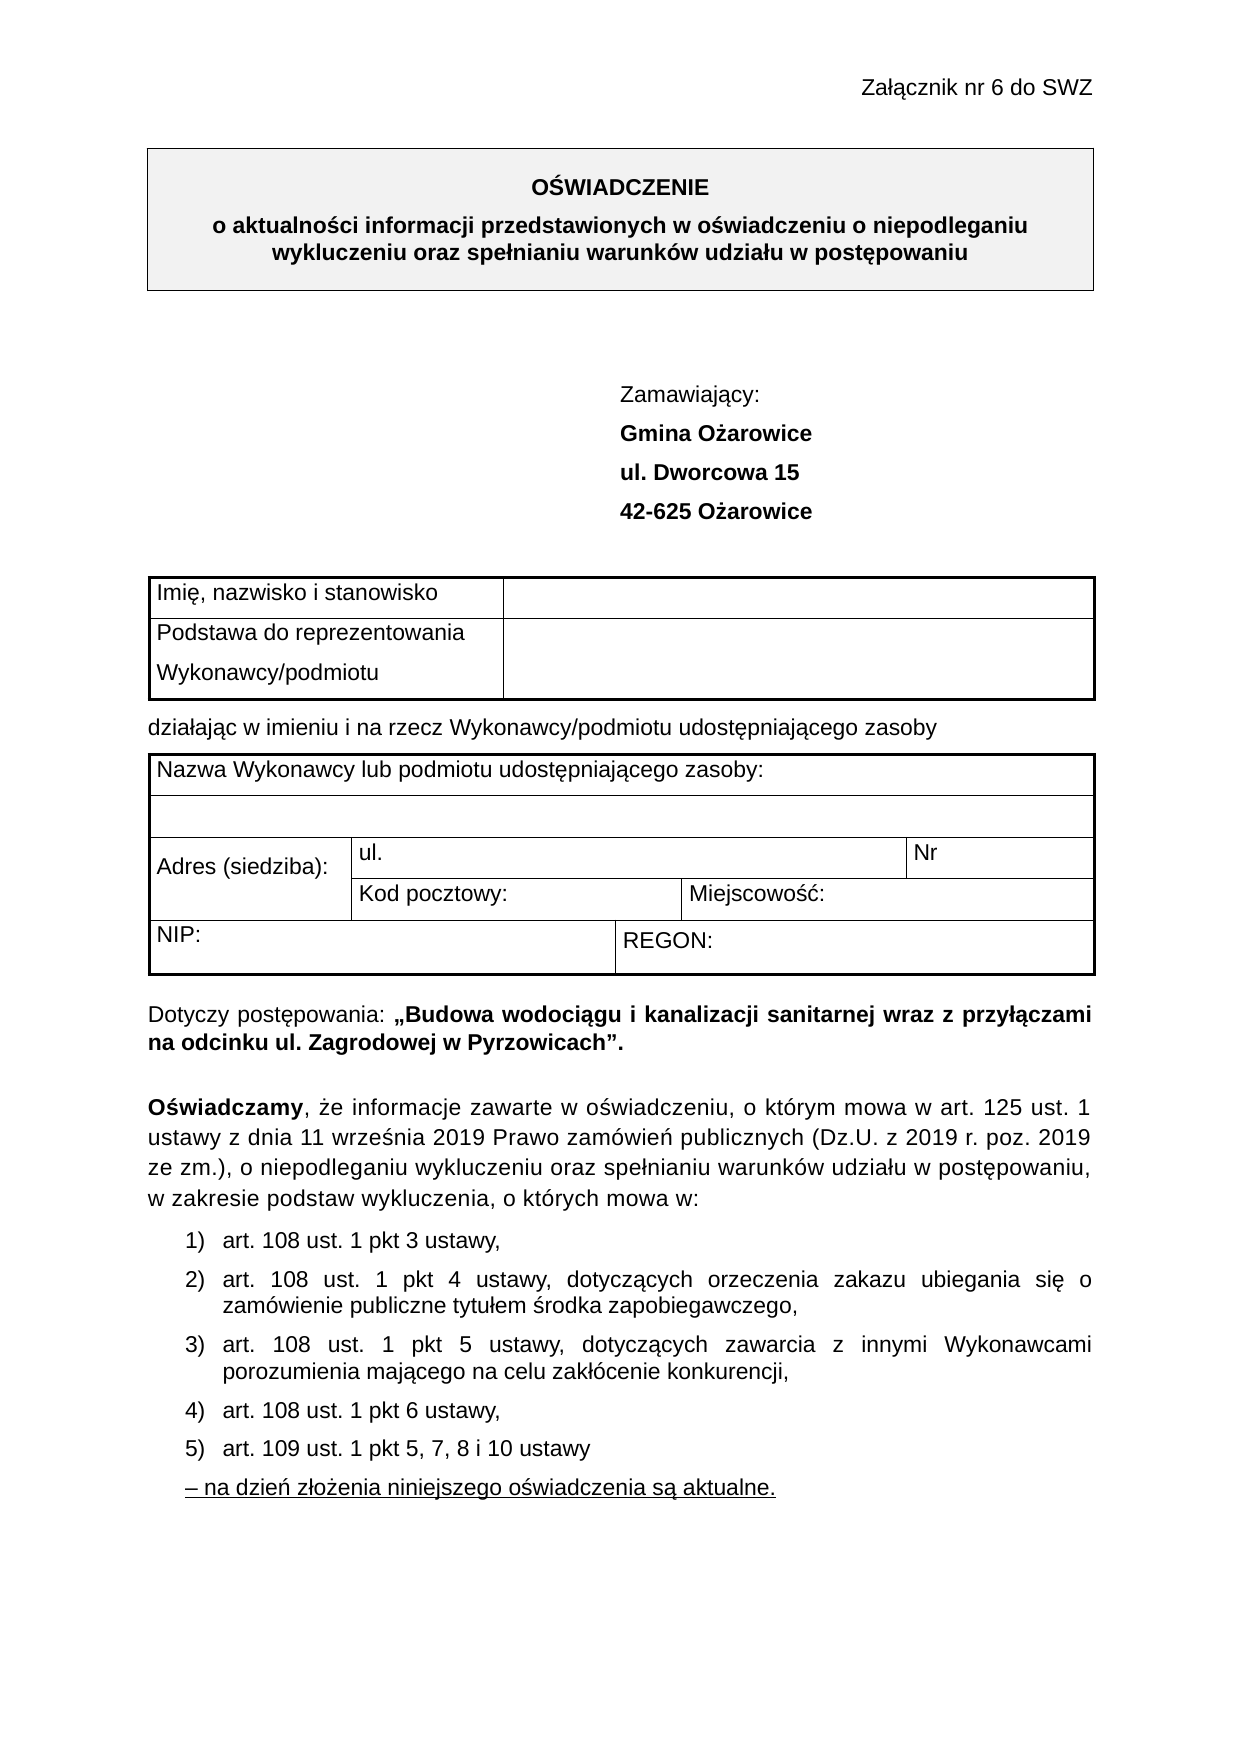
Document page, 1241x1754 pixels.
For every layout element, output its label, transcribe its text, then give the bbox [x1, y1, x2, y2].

table_cell NIP: [151, 921, 615, 972]
table_header [504, 579, 1093, 618]
list – na dzień złożenia niniejszego oświadczenia są aktualne. [185, 1474, 1093, 1501]
table_cell Adres (siedziba): [151, 838, 351, 919]
table_cell ul. [352, 838, 906, 878]
text Zamawiający: [620, 381, 1093, 408]
list Dotyczy postępowania: „Budowa wodociągu i kanalizacji sanitarnej wraz z przyłączami na odcinku ul. Zagrodowej w Pyrzowicach”. [148, 1001, 1093, 1055]
table_cell [151, 796, 1093, 837]
text OŚWIADCZENIE [148, 149, 1093, 186]
text Oświadczamy, że informacje zawarte w oświadczeniu, o którym mowa w art. 125 ust. 1 ustawy z dnia 11 września 2019 Prawo zamówień publicznych (Dz.U. z 2019 r. poz. 2019 ze zm.), o niepodleganiu wykluczeniu oraz spełnianiu warunków udziału w postępowaniu, w zakresie podstaw wykluczenia, o których mowa w: [148, 1094, 1093, 1211]
list art. 109 ust. 1 pkt 5, 7, 8 i 10 ustawy [185, 1435, 1093, 1462]
table_cell REGON: [616, 921, 1093, 972]
list art. 108 ust. 1 pkt 5 ustawy, dotyczących zawarcia z innymi Wykonawcami porozumienia mającego na celu zakłócenie konkurencji, [185, 1331, 1093, 1384]
table_cell Podstawa do reprezentowania Wykonawcy/podmiotu [151, 619, 503, 698]
table_cell Miejscowość: [682, 879, 1093, 919]
text 42-625 Ożarowice [620, 498, 1093, 524]
list art. 108 ust. 1 pkt 3 ustawy, [185, 1227, 1093, 1254]
text Gmina Ożarowice [620, 420, 1093, 447]
text ul. Dworcowa 15 [620, 459, 1093, 486]
table_cell [504, 619, 1093, 698]
table_cell Kod pocztowy: [352, 879, 681, 919]
text działając w imieniu i na rzecz Wykonawcy/podmiotu udostępniającego zasoby [148, 714, 1093, 740]
list art. 108 ust. 1 pkt 6 ustawy, [185, 1397, 1093, 1423]
table_header Nazwa Wykonawcy lub podmiotu udostępniającego zasoby: [151, 756, 1093, 795]
list art. 108 ust. 1 pkt 4 ustawy, dotyczących orzeczenia zakazu ubiegania się o zamówienie publiczne tytułem środka zapobiegawczego, [185, 1266, 1093, 1319]
text o aktualności informacji przedstawionych w oświadczeniu o niepodleganiu wykluczeniu oraz spełnianiu warunków udziału w postępowaniu [148, 186, 1093, 290]
table_cell Nr [907, 838, 1093, 878]
table_header Imię, nazwisko i stanowisko [151, 579, 503, 618]
